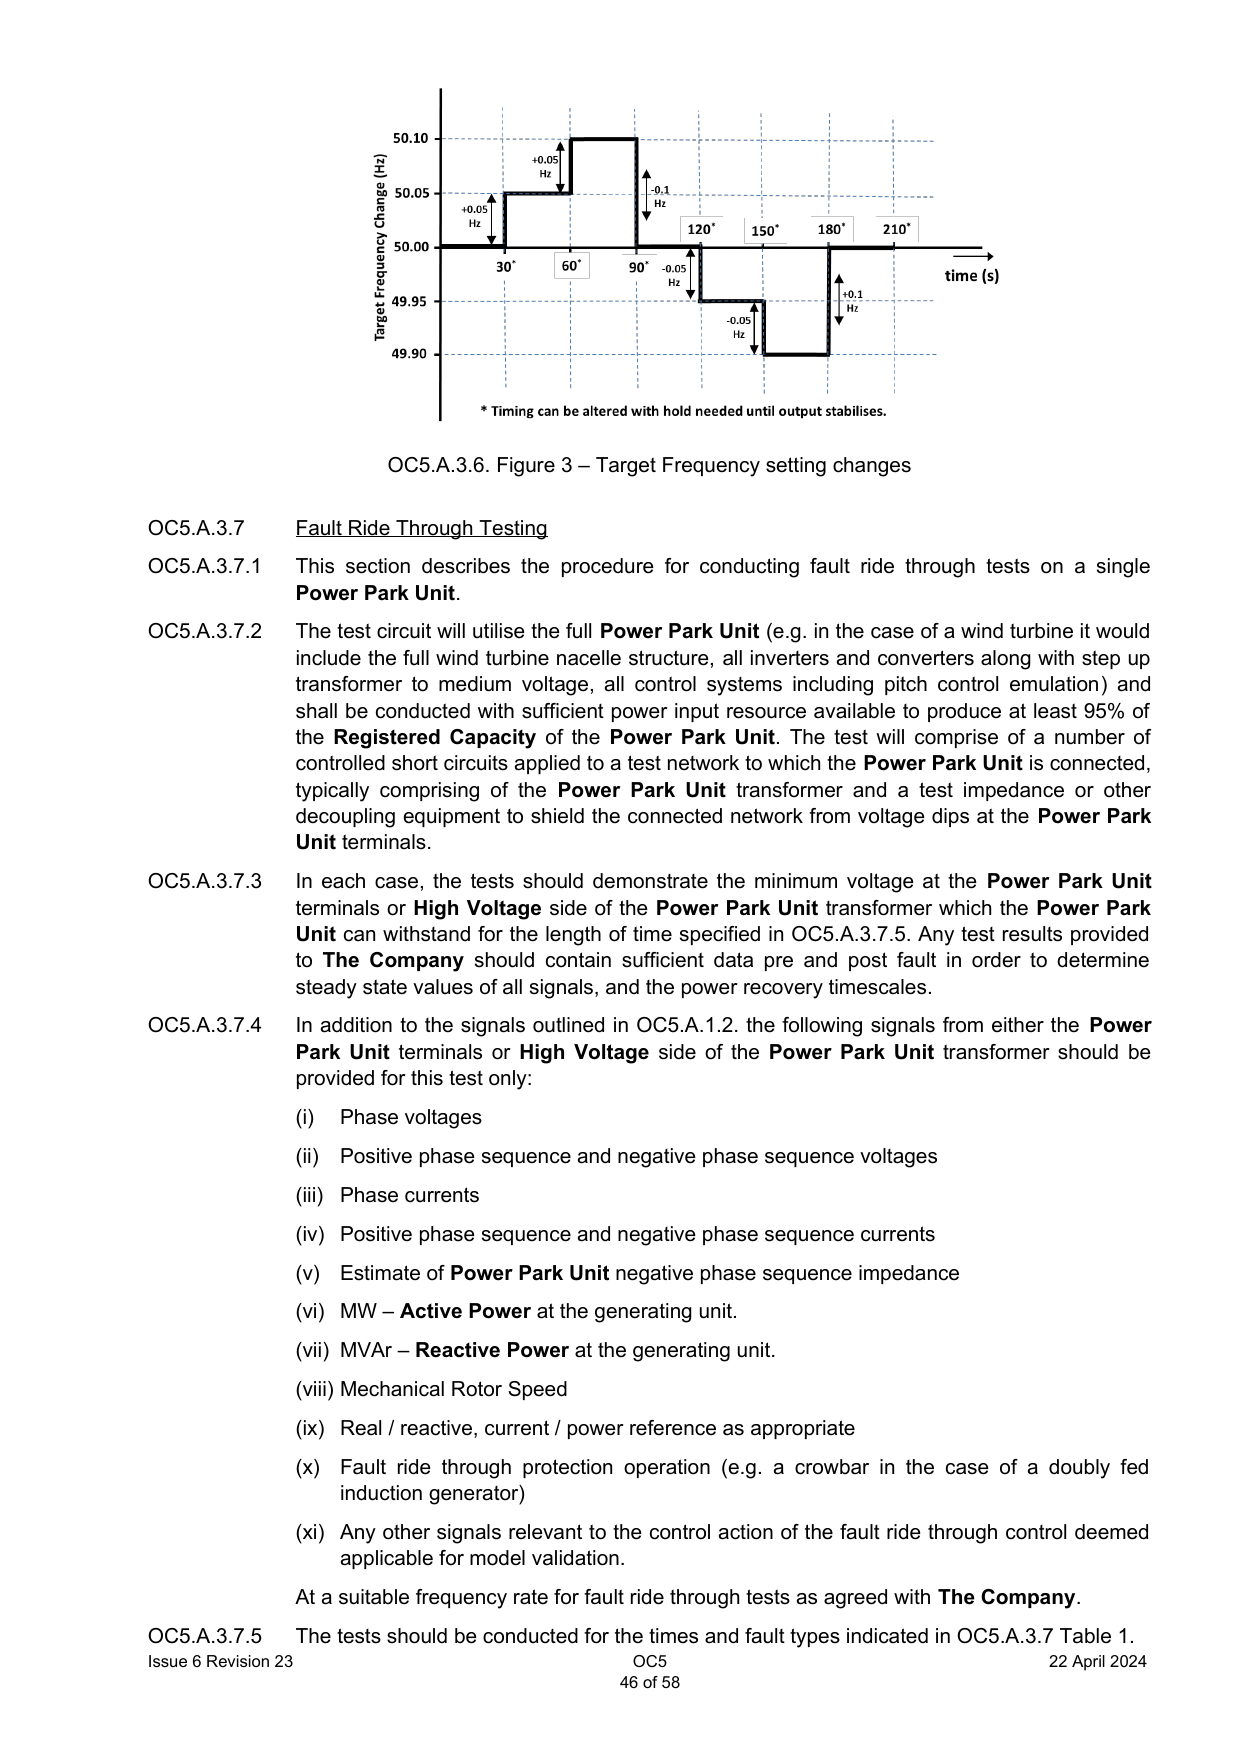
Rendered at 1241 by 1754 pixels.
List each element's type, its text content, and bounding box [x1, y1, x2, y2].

text (xi) Any other signals relevant to the control action of the fault ride through control deemed applicable for model validation. [295, 1520, 1152, 1570]
text (ii) Positive phase sequence and negative phase sequence voltages [295, 1144, 1152, 1168]
text (v) Estimate of Power Park Unit negative phase sequence impedance [295, 1260, 1152, 1284]
text OC5.A.3.7.1 This section describes the procedure for conducting fault ride through tests on a single Power Park Unit. [148, 554, 1152, 604]
text (viii) Mechanical Rotor Speed [295, 1377, 1152, 1401]
text (vi) MW – Active Power at the generating unit. [295, 1299, 1152, 1323]
text At a suitable frequency rate for fault ride through tests as agreed with The Company. [148, 1585, 1152, 1609]
text (ix) Real / reactive, current / power reference as appropriate [295, 1416, 1152, 1440]
text (x) Fault ride through protection operation (e.g. a crowbar in the case of a doubly fed induction generator) [295, 1454, 1152, 1505]
text (vii) MVAr – Reactive Power at the generating unit. [295, 1338, 1152, 1362]
text OC5.A.3.7 Fault Ride Through Testing [148, 515, 1152, 539]
text OC5.A.3.7.5 The tests should be conducted for the times and fault types indicated in OC5.A.3.7 Table 1. [148, 1624, 1152, 1648]
text OC5.A.3.7.2 The test circuit will utilise the full Power Park Unit (e.g. in the case of a wind turbine it would include the full wind turbine nacelle structure, all inverters and converters along with step up transformer to medium voltage, all control systems including pitch control emulation) and shall be conducted with sufficient power input resource available to produce at least 95% of the Registered Capacity of the Power Park Unit. The test will comprise of a number of controlled short circuits applied to a test network to which the Power Park Unit is connected, typically comprising of the Power Park Unit transformer and a test impedance or other decoupling equipment to shield the connected network from voltage dips at the Power Park Unit terminals. [148, 619, 1152, 854]
picture [365, 88, 1009, 429]
text (i) Phase voltages [295, 1105, 1152, 1129]
text OC5.A.3.7.3 In each case, the tests should demonstrate the minimum voltage at the Power Park Unit terminals or High Voltage side of the Power Park Unit transformer which the Power Park Unit can withstand for the length of time specified in OC5.A.3.7.5. Any test results provided to The Company should contain sufficient data pre and post fault in order to determine steady state values of all signals, and the power recovery timescales. [148, 869, 1152, 998]
text OC5.A.3.7.4 In addition to the signals outlined in OC5.A.1.2. the following signals from either the Power Park Unit terminals or High Voltage side of the Power Park Unit transformer should be provided for this test only: [148, 1013, 1152, 1090]
text (iii) Phase currents [295, 1183, 1152, 1207]
text (iv) Positive phase sequence and negative phase sequence currents [295, 1221, 1152, 1245]
text OC5.A.3.6. Figure 3 – Target Frequency setting changes [148, 452, 1152, 476]
